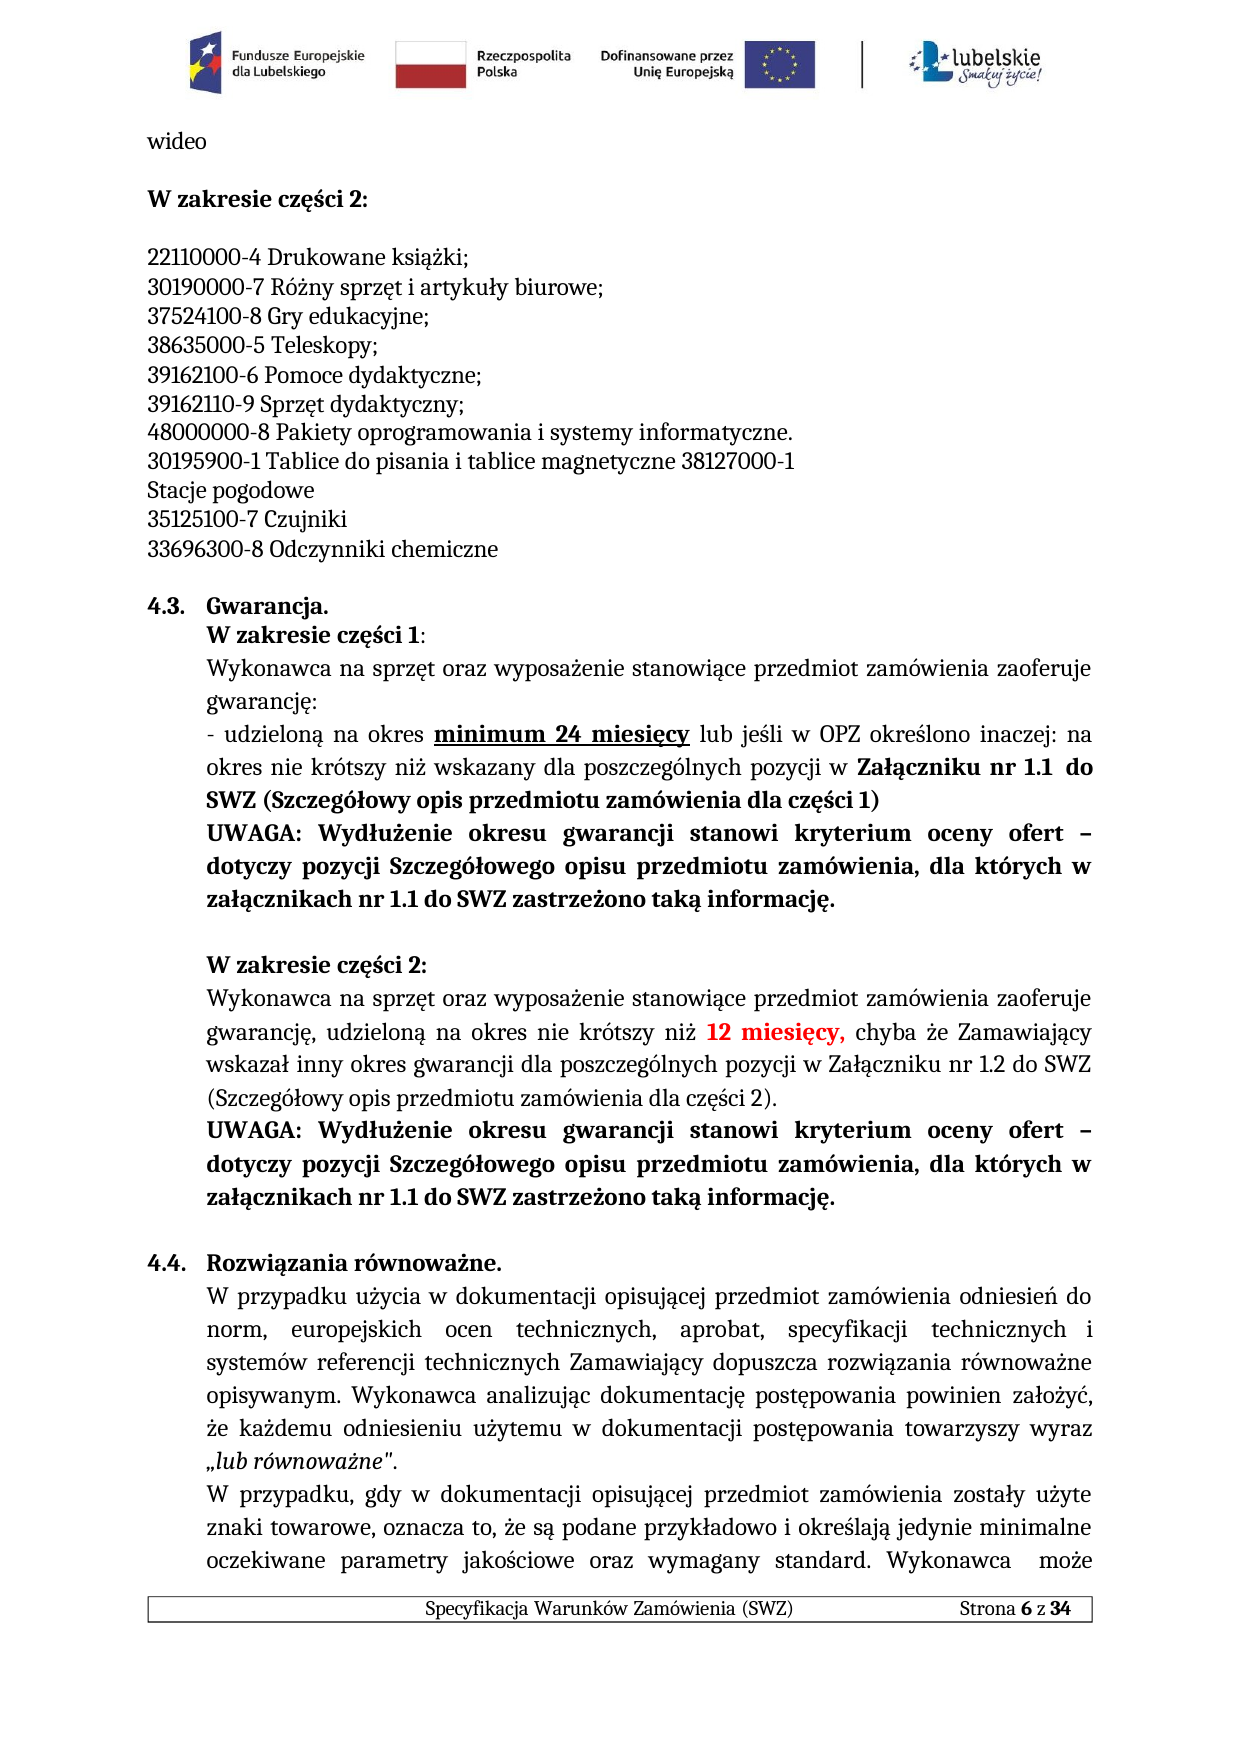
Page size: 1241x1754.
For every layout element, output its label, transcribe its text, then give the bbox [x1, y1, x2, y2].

text 35125100-7 Czujniki [147, 504, 1107, 534]
text W zakresie części 1: [206, 621, 1107, 649]
text Wykonawca na sprzęt oraz wyposażenie stanowiące przedmiot zamówienia zaoferuje gwarancję: [206, 654, 1092, 716]
text - udzieloną na okres minimum 24 miesięcy lub jeśli w OPZ określono inaczej: na okres nie krótszy niż wskazany dla poszczególnych pozycji w Załączniku nr 1.1 do SWZ (Szczegółowy opis przedmiotu zamówienia dla części 1) [206, 720, 1093, 815]
subtitle Gwarancja. [147, 592, 1107, 621]
text 38635000-5 Teleskopy; [147, 330, 1107, 360]
subtitle UWAGA: Wydłużenie okresu gwarancji stanowi kryterium oceny ofert – dotyczy pozycji Szczegółowego opisu przedmiotu zamówienia, dla których w załącznikach nr 1.1 do SWZ zastrzeżono taką informację. [206, 819, 1093, 914]
text W przypadku użycia w dokumentacji opisującej przedmiot zamówienia odniesień do norm, europejskich ocen technicznych, aprobat, specyfikacji technicznych i systemów referencji technicznych Zamawiający dopuszcza rozwiązania równoważne opisywanym. Wykonawca analizując dokumentację postępowania powinien założyć, że każdemu odniesieniu użytemu w dokumentacji postępowania towarzyszy wyraz „lub równoważne". [206, 1282, 1093, 1476]
subtitle Rozwiązania równoważne. [147, 1249, 1107, 1277]
text 37524100-8 Gry edukacyjne; [147, 301, 1107, 330]
text 30190000-7 Różny sprzęt i artykuły biurowe; [147, 272, 1107, 301]
text 39162110-9 Sprzęt dydaktyczny; [147, 389, 1107, 418]
text 48000000-8 Pakiety oprogramowania i systemy informatyczne. 30195900-1 Tablice do pisania i tablice magnetyczne 38127000-1 Stacje pogodowe [147, 418, 827, 504]
text W zakresie części 2: [206, 951, 1107, 980]
text 22110000-4 Drukowane książki; [147, 242, 1107, 272]
picture [185, 26, 1047, 100]
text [206, 1480, 1093, 1575]
text wideo [147, 126, 1107, 156]
text 33696300-8 Odczynniki chemiczne [147, 534, 1107, 563]
text 39162100-6 Pomoce dydaktyczne; [147, 360, 1107, 389]
text Wykonawca na sprzęt oraz wyposażenie stanowiące przedmiot zamówienia zaoferuje gwarancję, udzieloną na okres nie krótszy niż 12 miesięcy, chyba że Zamawiający wskazał inny okres gwarancji dla poszczególnych pozycji w Załączniku nr 1.2 do SWZ (Szczegółowy opis przedmiotu zamówienia dla części 2). [206, 984, 1092, 1112]
subtitle UWAGA: Wydłużenie okresu gwarancji stanowi kryterium oceny ofert – dotyczy pozycji Szczegółowego opisu przedmiotu zamówienia, dla których w załącznikach nr 1.1 do SWZ zastrzeżono taką informację. [206, 1116, 1093, 1211]
subtitle W zakresie części 2: [147, 185, 1107, 213]
